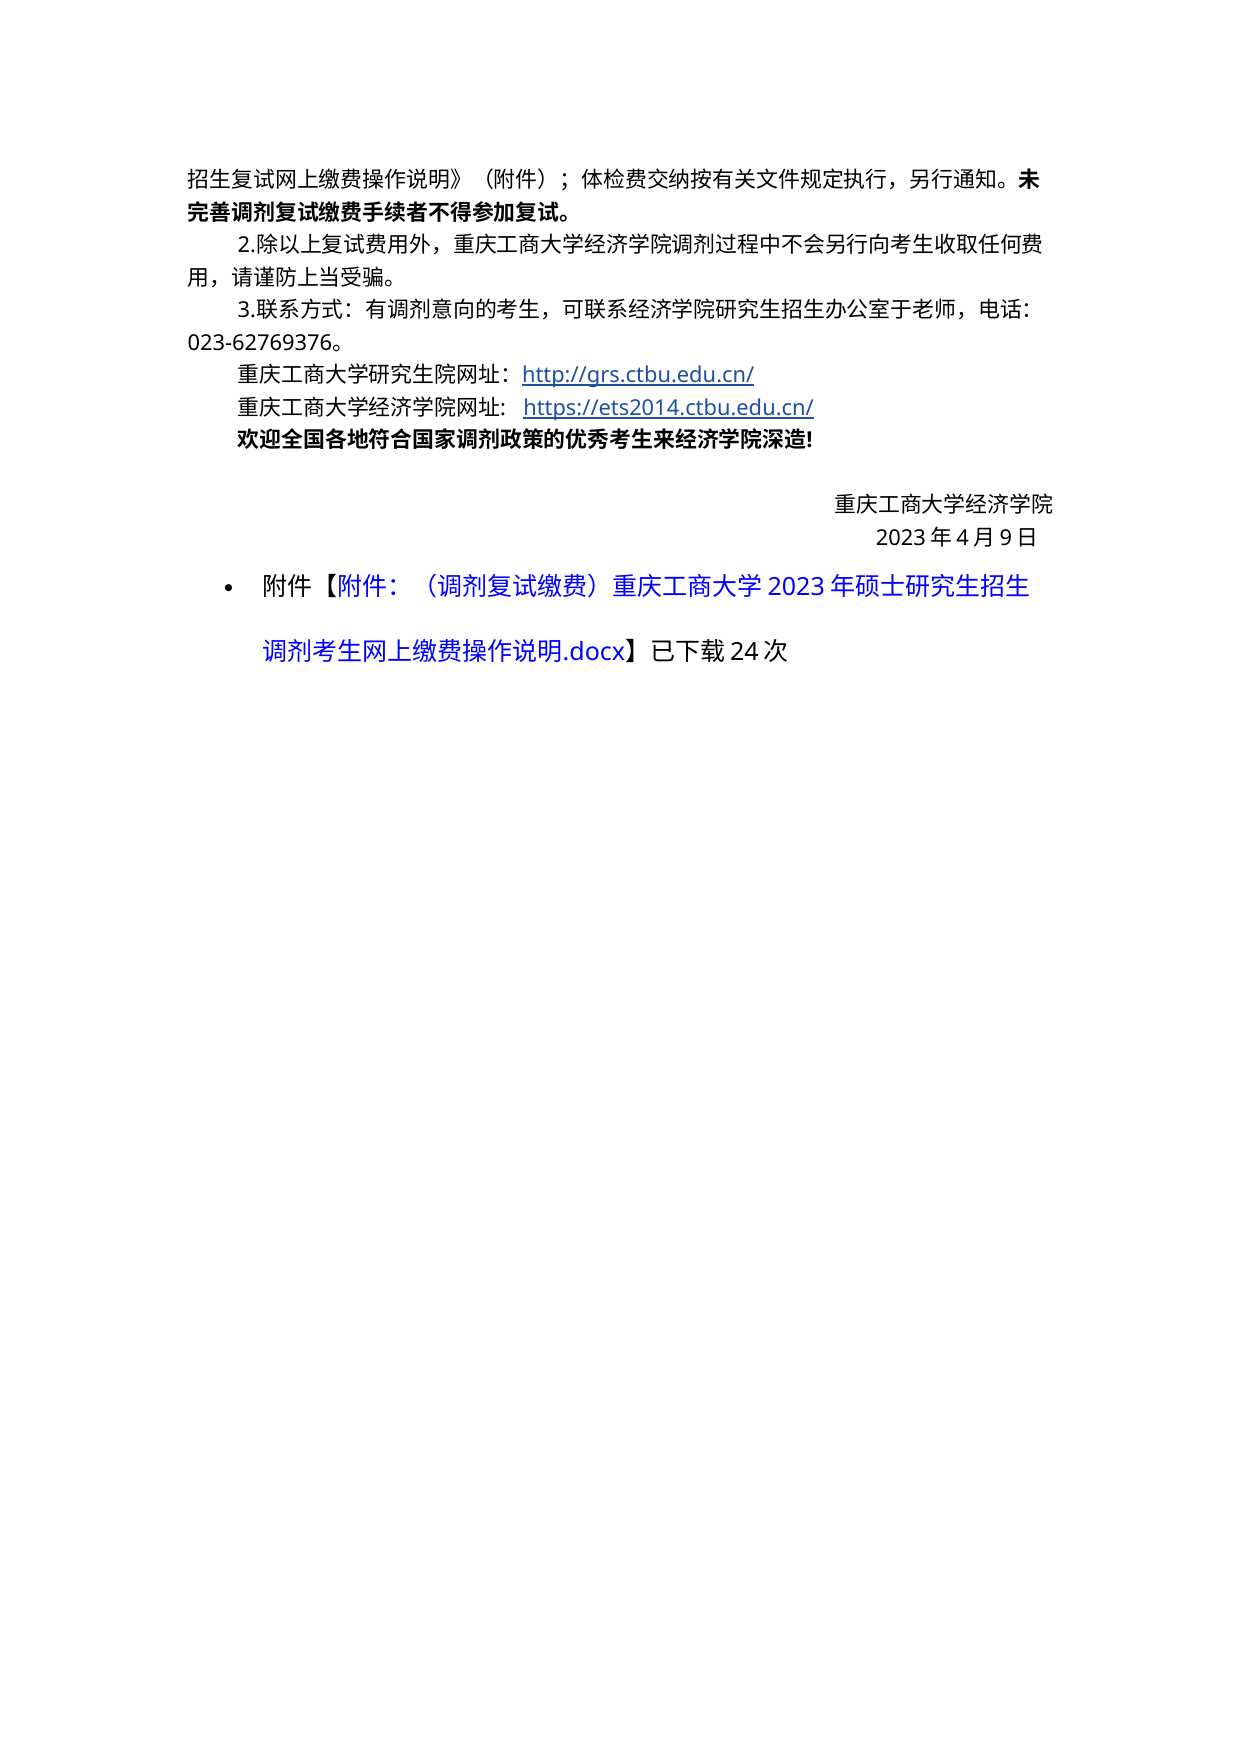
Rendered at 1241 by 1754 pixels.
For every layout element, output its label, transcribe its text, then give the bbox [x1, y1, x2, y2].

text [187, 162, 1053, 227]
text 重庆工商大学经济学院 [187, 487, 1053, 519]
text 3.联系方式：有调剂意向的考生，可联系经济学院研究生招生办公室于老师，电话：023-62769376。 [187, 292, 1053, 357]
text 重庆工商大学经济学院网址: https://ets2014.ctbu.edu.cn/ [187, 389, 1053, 422]
text 2023年4月9日 [187, 519, 1053, 552]
text 重庆工商大学研究生院网址：http://grs.ctbu.edu.cn/ [187, 357, 1053, 389]
text 2.除以上复试费用外，重庆工商大学经济学院调剂过程中不会另行向考生收取任何费用，请谨防上当受骗。 [187, 227, 1053, 292]
text 欢迎全国各地符合国家调剂政策的优秀考生来经济学院深造! [187, 422, 1053, 454]
list 附件【附件：（调剂复试缴费）重庆工商大学2023年硕士研究生招生调剂考生网上缴费操作说明.docx】已下载24次 [225, 552, 1053, 682]
